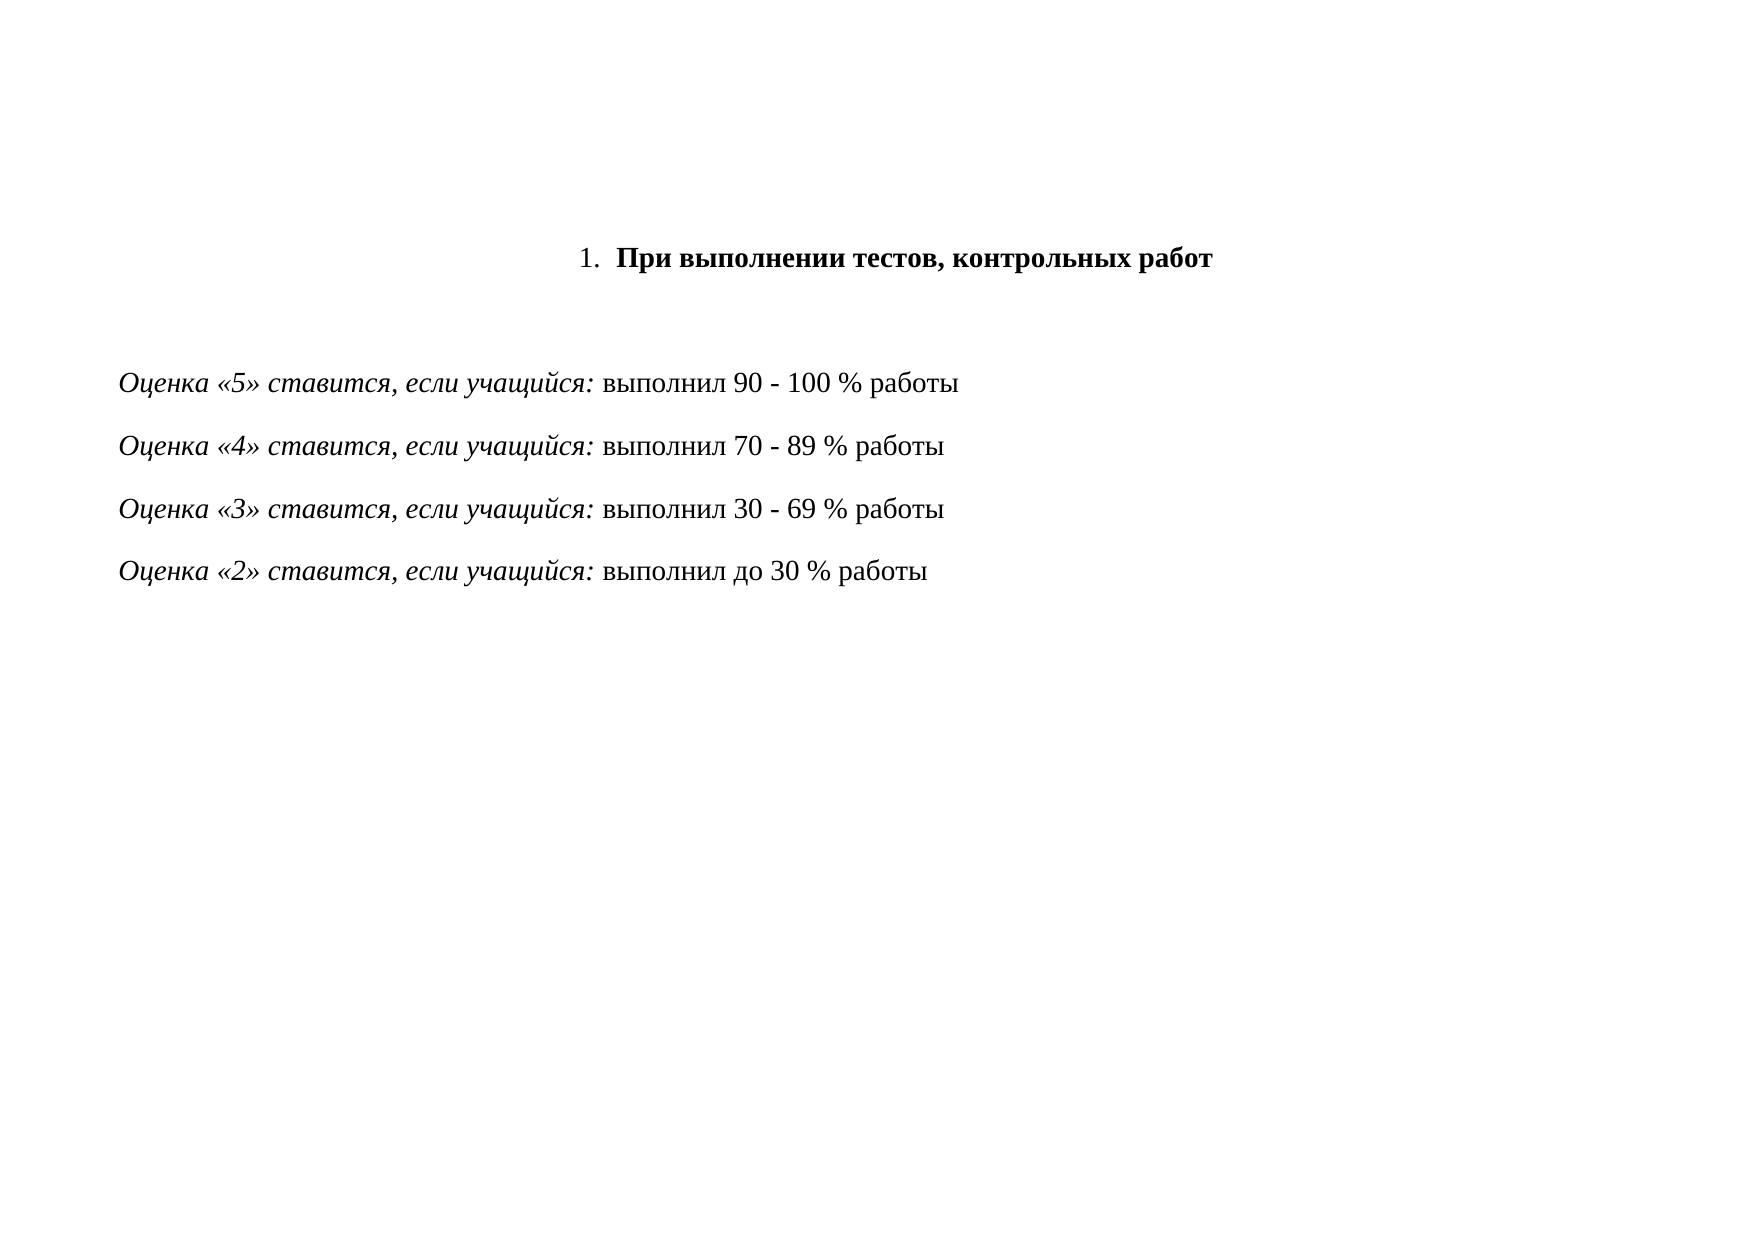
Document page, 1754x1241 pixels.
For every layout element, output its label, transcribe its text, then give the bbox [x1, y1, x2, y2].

list При выполнении тестов, контрольных работ [156, 240, 1636, 273]
text Оценка «5» ставится, если учащийся: выполнил 90 - 100 % работы [118, 365, 1636, 399]
text Оценка «2» ставится, если учащийся: выполнил до 30 % работы [118, 553, 1636, 587]
text Оценка «3» ставится, если учащийся: выполнил 30 - 69 % работы [118, 491, 1636, 524]
text Оценка «4» ставится, если учащийся: выполнил 70 - 89 % работы [118, 428, 1636, 462]
